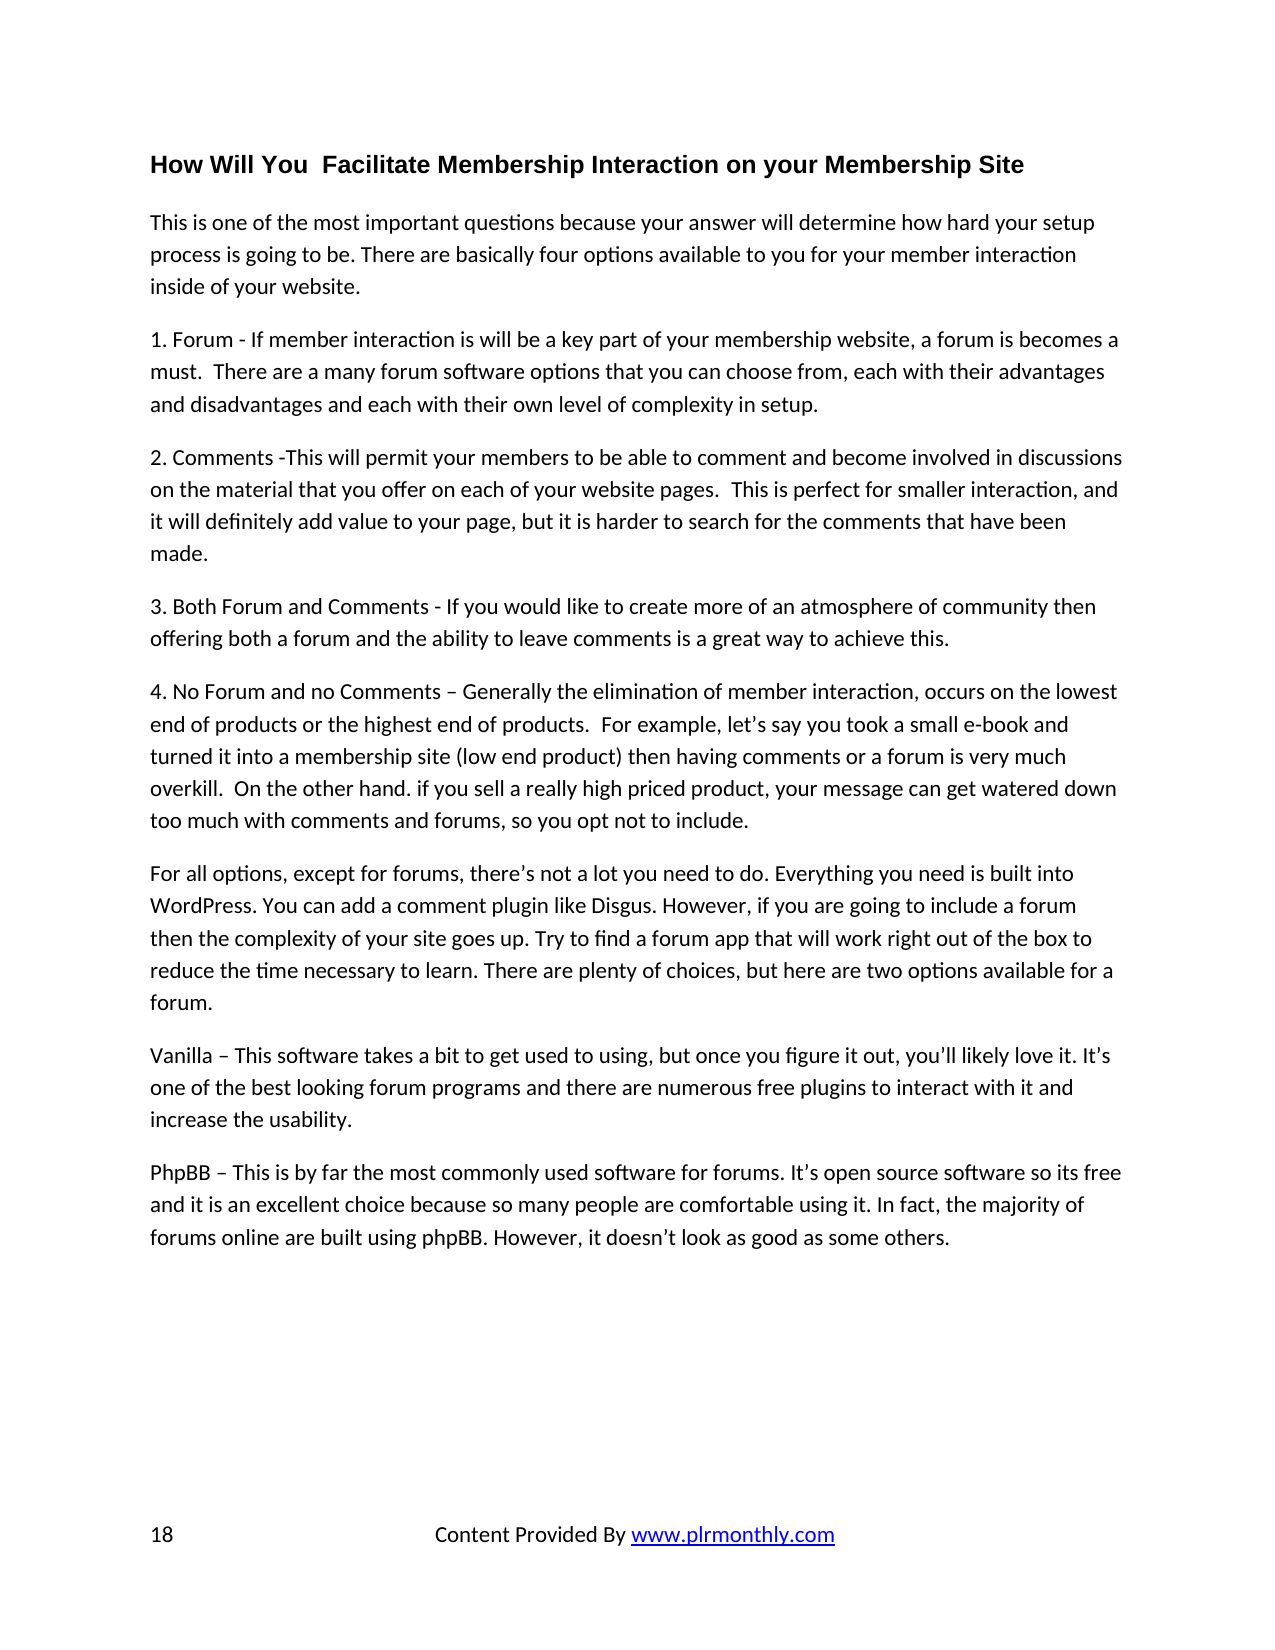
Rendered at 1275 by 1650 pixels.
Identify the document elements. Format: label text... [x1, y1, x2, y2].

text Vanilla – This software takes a bit to get used to using, but once you figure it out, you’ll likely love it. It’s one of the best looking forum programs and there are numerous free plugins to interact with it and increase the usability. [150, 1041, 1125, 1133]
text PhpBB – This is by far the most commonly used software for forums. It’s open source software so its free and it is an excellent choice because so many people are comfortable using it. In fact, the majority of forums online are built using phpBB. However, it doesn’t look as good as some others. [150, 1158, 1125, 1251]
text 3. Both Forum and Comments - If you would like to create more of an atmosphere of community then offering both a forum and the ability to leave comments is a great way to achieve this. [150, 592, 1125, 652]
text 2. Comments -This will permit your members to be able to comment and become involved in discussions on the material that you offer on each of your website pages. This is perfect for smaller interaction, and it will definitely add value to your page, but it is harder to search for the comments that have been made. [150, 443, 1125, 567]
text This is one of the most important questions because your answer will determine how hard your setup process is going to be. There are basically four options available to you for your member interaction inside of your website. [150, 208, 1125, 300]
text For all options, except for forums, there’s not a lot you need to do. Everything you need is built into WordPress. You can add a comment plugin like Disgus. However, if you are going to include a forum then the complexity of your site goes up. Try to find a forum app that will work right out of the box to reduce the time necessary to learn. There are plenty of choices, but here are two options available for a forum. [150, 859, 1125, 1016]
subtitle How Will You Facilitate Membership Interaction on your Membership Site [150, 150, 1125, 179]
text 4. No Forum and no Comments – Generally the elimination of member interaction, occurs on the lowest end of products or the highest end of products. For example, let’s say you took a small e-book and turned it into a membership site (low end product) then having comments or a forum is very much overkill. On the other hand. if you sell a really high priced product, your message can get watered down too much with comments and forums, so you opt not to include. [150, 677, 1125, 834]
text 1. Forum - If member interaction is will be a key part of your membership website, a forum is becomes a must. There are a many forum software options that you can choose from, each with their advantages and disadvantages and each with their own level of complexity in setup. [150, 325, 1125, 418]
